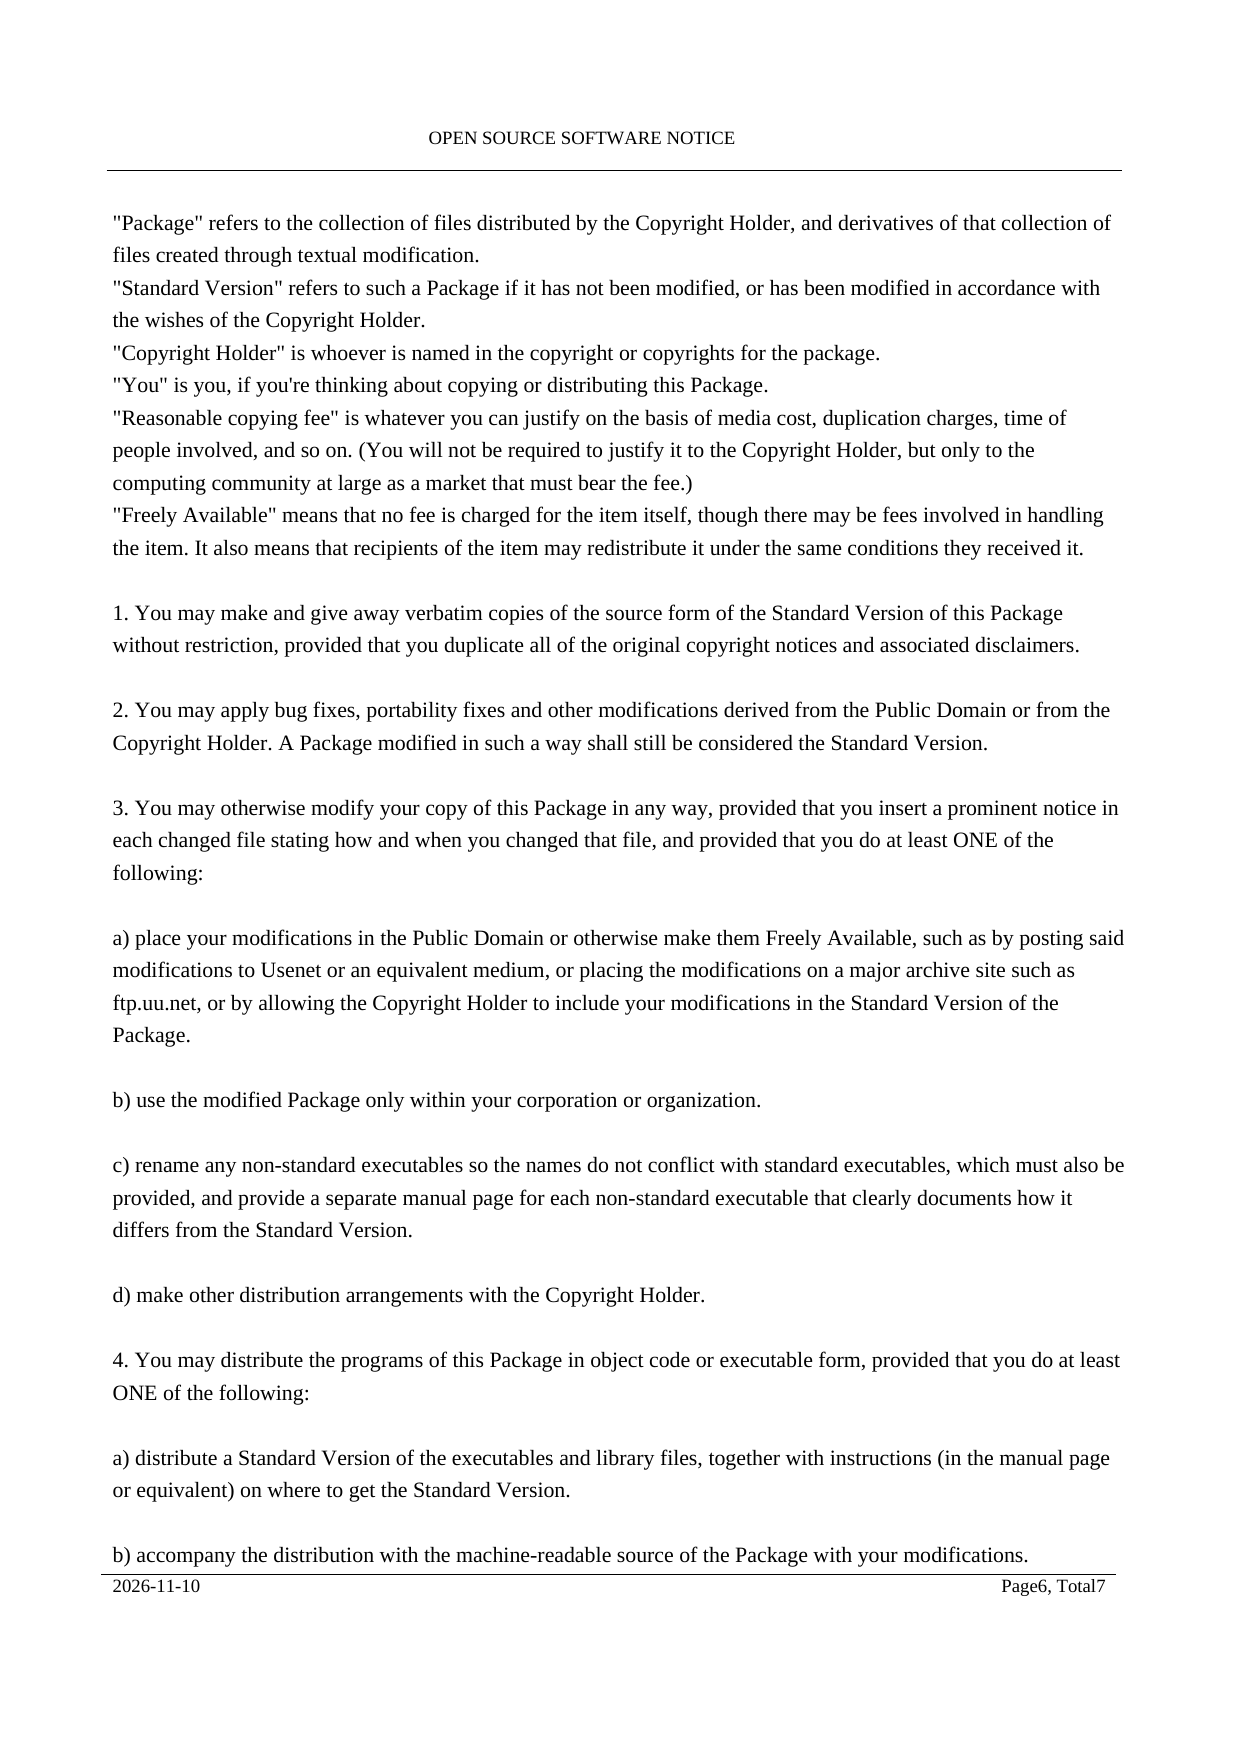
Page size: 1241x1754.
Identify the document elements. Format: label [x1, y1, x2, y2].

text [112, 206, 1128, 1571]
